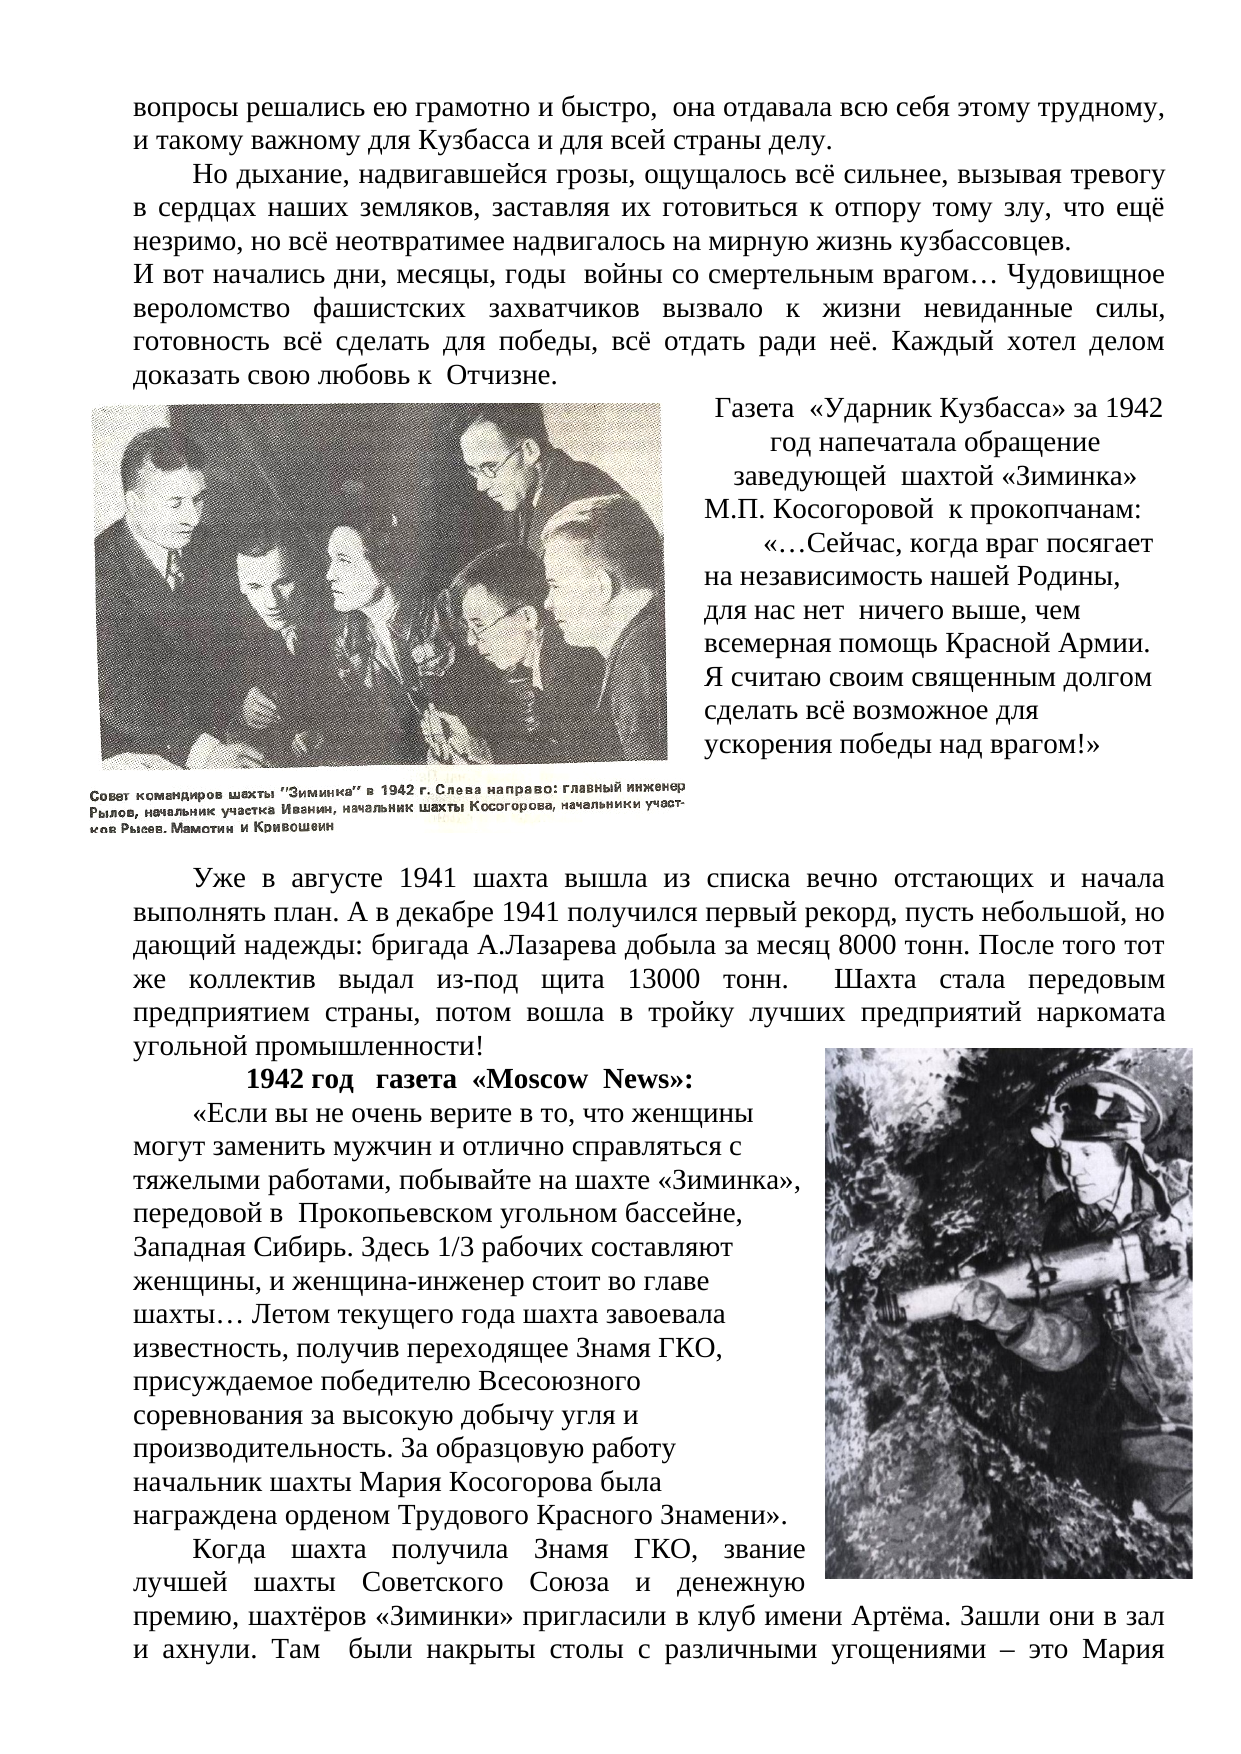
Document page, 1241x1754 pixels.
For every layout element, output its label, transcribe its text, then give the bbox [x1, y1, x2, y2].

text Когда шахта получила Знамя ГКО, звание лучшей шахты Советского Союза и денежную премию, шахтёров «Зиминки» пригласили в клуб имени Артёма. Зашли они в зал и ахнули. Там были накрыты столы с различными угощениями – это Мария Прохоровна устроила для них такой праздник. Шахтёры тоже постарались и в следующие месяцы удерживали Знамя ГКО. [133, 1263, 1167, 1464]
text М.П. Косогоровой к прокопчанам: [684, 323, 1167, 357]
picture [872, 813, 1240, 1341]
text М.П. Косогоровой к прокопчанам: [133, 323, 375, 357]
text Уже в августе 1941 шахта вышла из списка вечно отстающих и начала выполнять план. А в декабре 1941 получился первый рекорд, пусть небольшой, но дающий надежды: бригада А.Лазарева добыла за месяц 8000 тонн. После того тот же коллектив выдал из-под щита 13000 тонн. Шахта стала передовым предприятием страны, потом вошла в тройку лучших предприятий наркомата угольной промышленности! [133, 625, 1167, 827]
picture [375, 236, 684, 494]
text Шахта была названа лучшей в Советском Союзе и прочно удерживала знамя победителя в течение семи месяцев до января 1943 года. А вот вам и ещё один мостик через время: 26 Января1943 года – дата рождения Кемеровской области и не просто дата, а – ЮБИЛЕЙ! [133, 1464, 1167, 1598]
subtitle 1942 год газета «Moscow News»: [133, 827, 872, 860]
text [133, 1598, 1167, 1665]
text И вот начались дни, месяцы, годы войны со смертельным врагом… Чудовищное вероломство фашистских захватчиков вызвало к жизни невиданные силы, готовность всё сделать для победы, всё отдать ради неё. Каждый хотел делом доказать свою любовь к Отчизне. [133, 89, 1167, 223]
text «Если вы не очень верите в то, что женщины могут заменить мужчин и отлично справляться с тяжелыми работами, побывайте на шахте «Зиминка», передовой в Прокопьевском угольном бассейне, Западная Сибирь. Здесь 1/3 рабочих составляют женщины, и женщина-инженер стоит во главе шахты… Летом текущего года шахта завоевала известность, получив переходящее Знамя ГКО, присуждаемое победителю Всесоюзного соревнования за высокую добычу угля и производительность. За образцовую работу начальник шахты Мария Косогорова была награждена орденом Трудового Красного Знамени». [133, 860, 872, 1263]
text «…Сейчас, когда враг посягает на независимость нашей Родины, для нас нет ничего выше, чем всемерная помощь Красной Армии. Я считаю своим священным долгом сделать всё возможное для ускорения победы над врагом!» [133, 357, 1167, 525]
text Газета «Ударник Кузбасса» за 1942 год напечатала обращение заведующей шахтой «Зиминка» [133, 223, 1167, 323]
